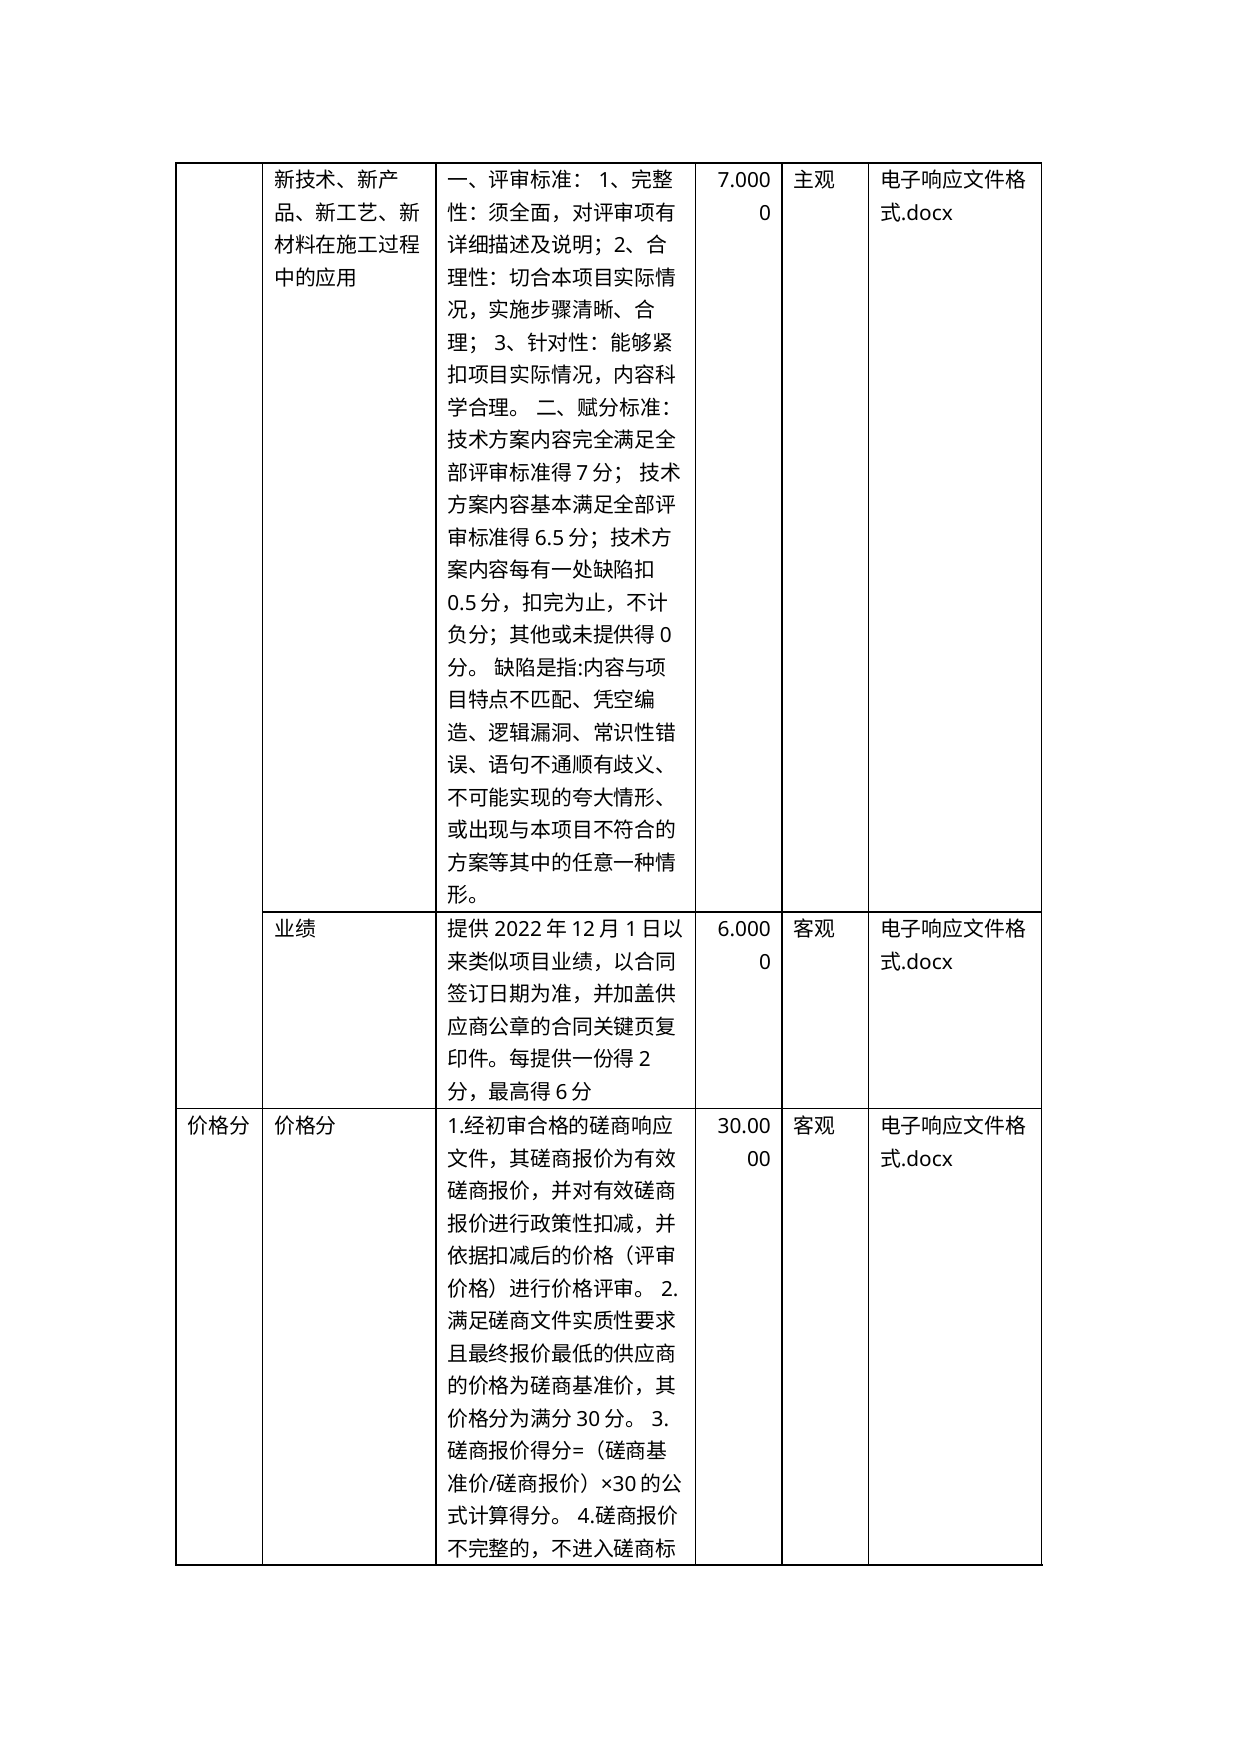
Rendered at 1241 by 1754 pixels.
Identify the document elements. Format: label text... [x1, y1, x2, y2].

table_cell 一、评审标准： 1、完整性：须全面，对评审项有详细描述及说明；2、合理性：切合本项目实际情况，实施步骤清晰、合理； 3、针对性：能够紧扣项目实际情况，内容科学合理。 二、赋分标准： 技术方案内容完全满足全部评审标准得7分； 技术方案内容基本满足全部评审标准得6.5分；技术方案内容每有一处缺陷扣0.5分，扣完为止，不计负分；其他或未提供得0分。 缺陷是指:内容与项目特点不匹配、凭空编造、逻辑漏洞、常识性错误、语句不通顺有歧义、不可能实现的夸大情形、或出现与本项目不符合的方案等其中的任意一种情形。 [437, 164, 695, 911]
table_cell 新技术、新产品、新工艺、新材料在施工过程中的应用 [263, 164, 435, 911]
table_cell 电子响应文件格式.docx [869, 913, 1041, 1108]
table_cell 提供 2022年12月 1日以来类似项目业绩，以合同签订日期为准，并加盖供应商公章的合同关键页复印件。每提供一份得2分，最高得6分 [437, 913, 695, 1108]
table_cell 电子响应文件格式.docx [869, 164, 1041, 911]
table_cell 客观 [783, 1109, 868, 1564]
table_cell 7.0000 [696, 164, 781, 911]
table_cell 6.0000 [696, 913, 781, 1108]
table_cell 业绩 [263, 913, 435, 1108]
table_cell 主观 [783, 164, 868, 911]
table_cell 价格分 [263, 1109, 435, 1564]
table_cell 客观 [783, 913, 868, 1108]
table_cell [437, 1109, 695, 1564]
table_cell 价格分 [177, 1109, 262, 1564]
table_cell 电子响应文件格式.docx [869, 1109, 1041, 1564]
table_cell 30.0000 [696, 1109, 781, 1564]
